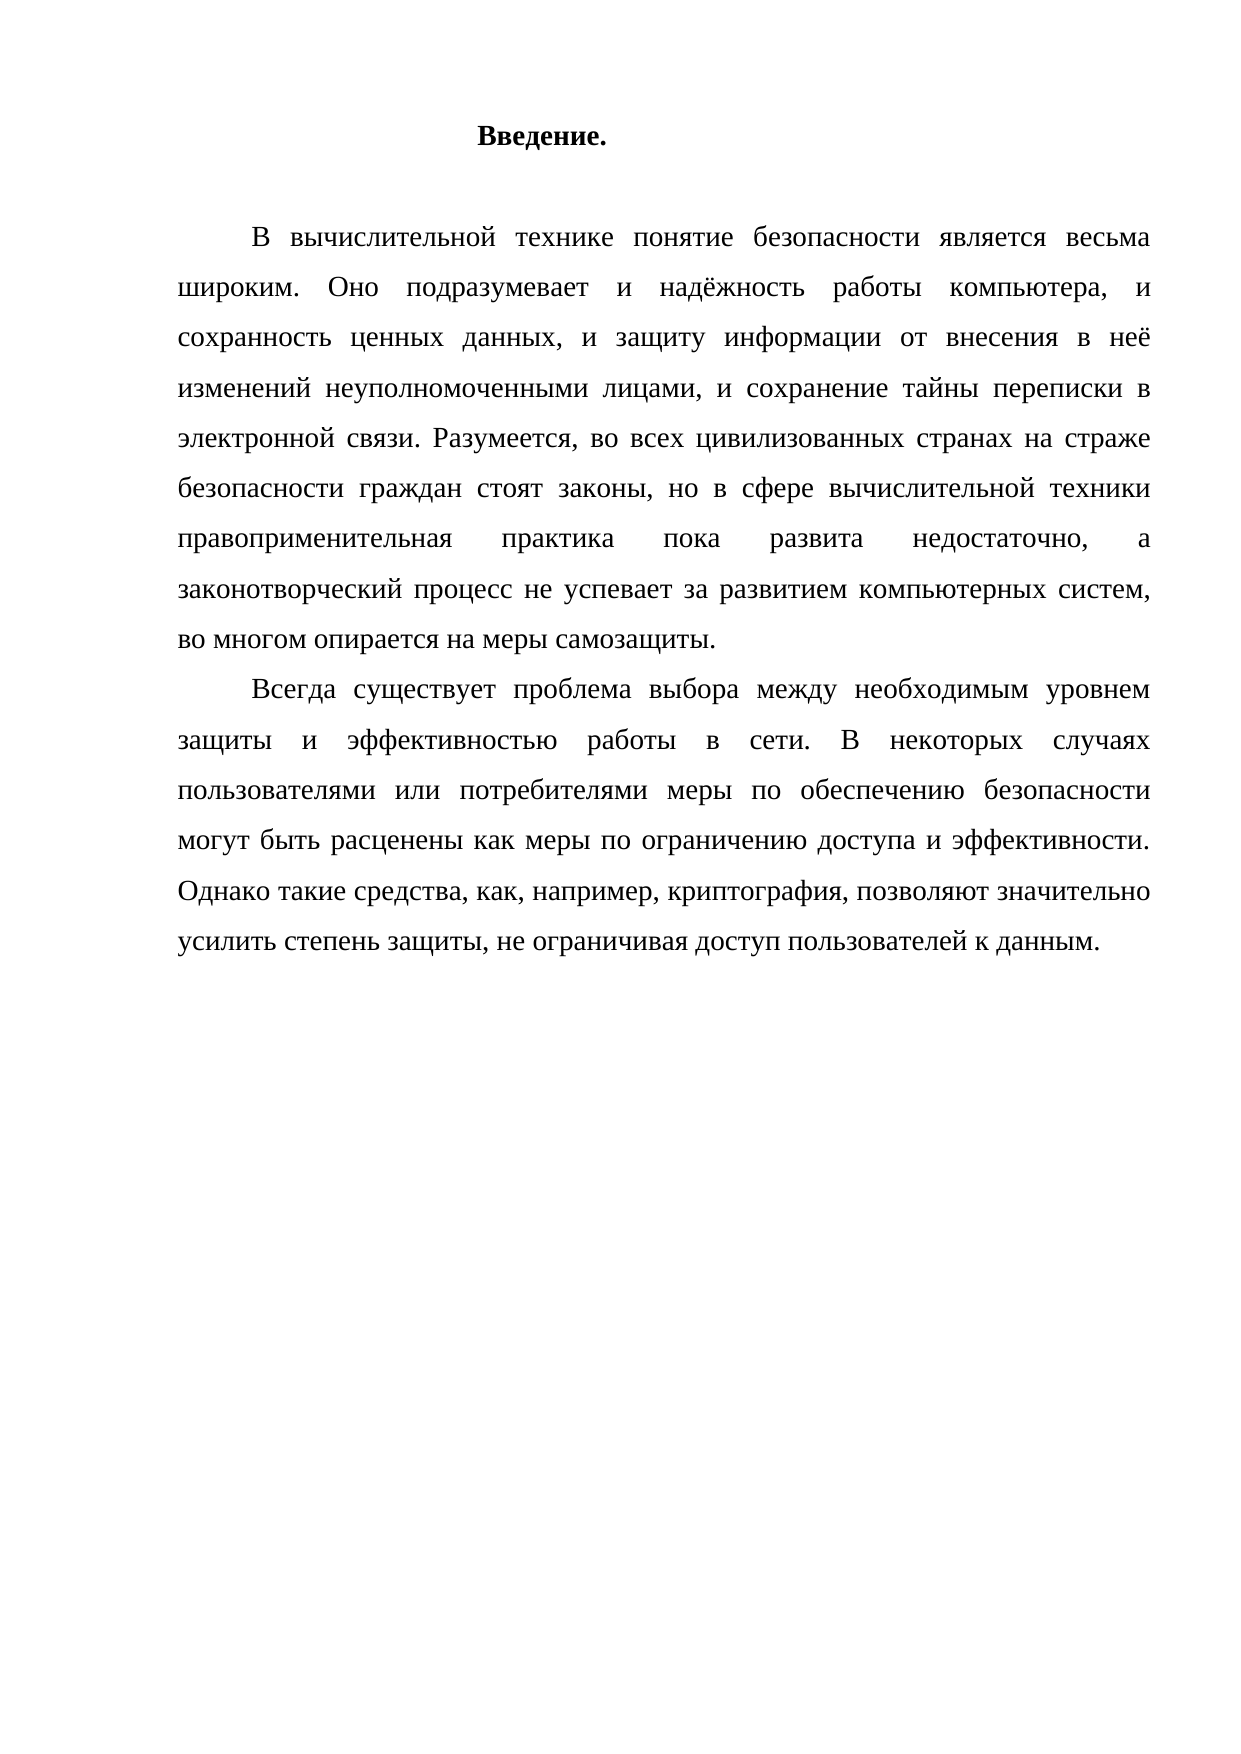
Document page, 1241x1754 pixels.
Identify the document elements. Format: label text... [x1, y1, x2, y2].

text Всегда существует проблема выбора между необходимым уровнем защиты и эффективностью работы в сети. В некоторых случаях пользователями или потребителями меры по обеспечению безопасности могут быть расценены как меры по ограничению доступа и эффективности. Однако такие средства, как, например, криптография, позволяют значительно усилить степень защиты, не ограничивая доступ пользователей к данным. [177, 672, 1152, 957]
text В вычислительной технике понятие безопасности является весьма широким. Оно подразумевает и надёжность работы компьютера, и сохранность ценных данных, и защиту информации от внесения в неё изменений неуполномоченными лицами, и сохранение тайны переписки в электронной связи. Разумеется, во всех цивилизованных странах на страже безопасности граждан стоят законы, но в сфере вычислительной техники правоприменительная практика пока развита недостаточно, а законотворческий процесс не успевает за развитием компьютерных систем, во многом опирается на меры самозащиты. [177, 219, 1152, 655]
text Введение. [177, 118, 1152, 152]
